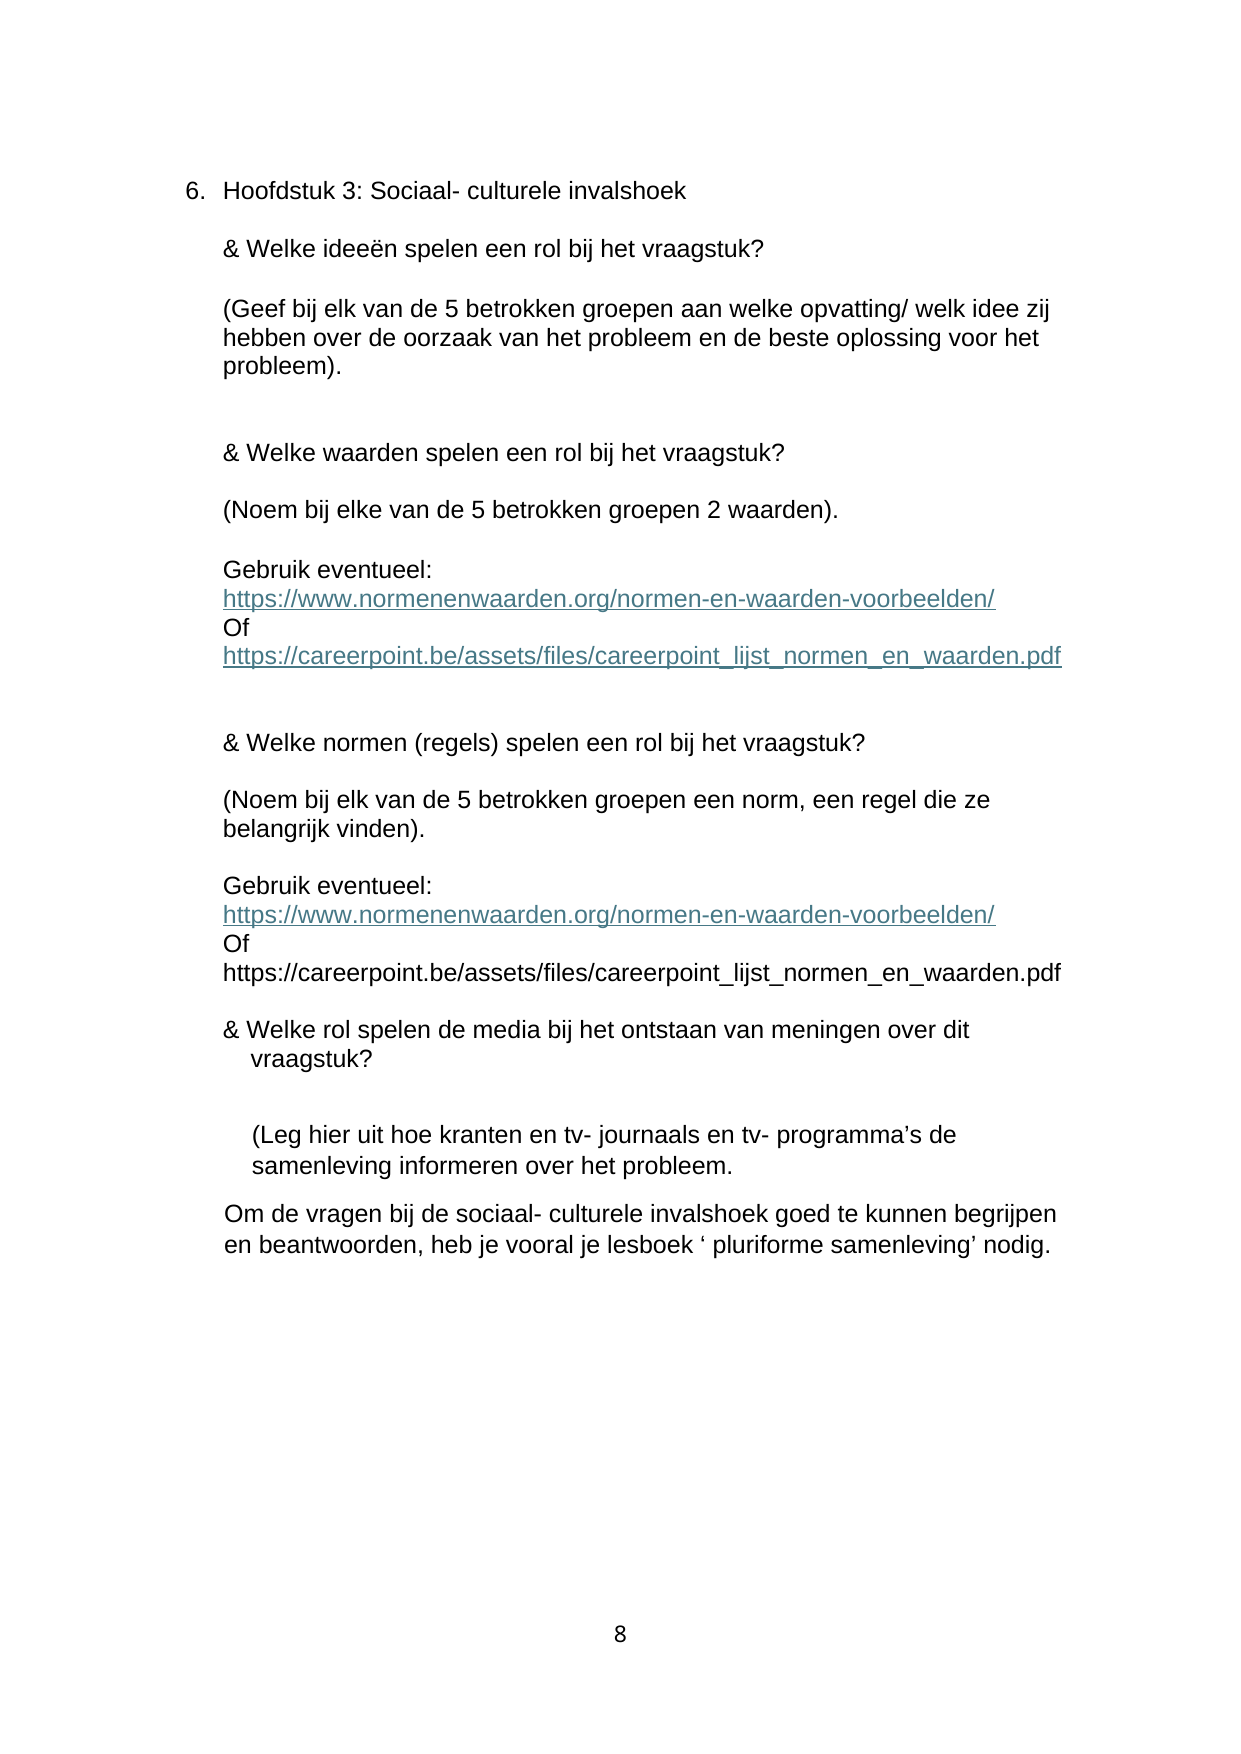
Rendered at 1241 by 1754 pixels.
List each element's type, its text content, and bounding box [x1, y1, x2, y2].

list (Noem bij elke van de 5 betrokken groepen 2 waarden). [223, 495, 1093, 555]
text Om de vragen bij de sociaal- culturele invalshoek goed te kunnen begrijpen en beantwoorden, heb je vooral je lesboek ‘ pluriforme samenleving’ nodig. [148, 1199, 1093, 1259]
list (Geef bij elk van de 5 betrokken groepen aan welke opvatting/ welk idee zij hebben over de oorzaak van het probleem en de beste oplossing voor het probleem). [223, 294, 1093, 380]
list & Welke normen (regels) spelen een rol bij het vraagstuk? [223, 728, 1093, 756]
list Of [223, 929, 1093, 958]
text (Leg hier uit hoe kranten en tv- journaals en tv- programma’s de samenleving informeren over het probleem. [148, 1120, 1093, 1180]
list https://careerpoint.be/assets/files/careerpoint_lijst_normen_en_waarden.pdf [223, 958, 1093, 986]
list https://careerpoint.be/assets/files/careerpoint_lijst_normen_en_waarden.pdf [223, 641, 1093, 670]
list & Welke waarden spelen een rol bij het vraagstuk? [223, 438, 1093, 466]
list Gebruik eventueel: https://www.normenenwaarden.org/normen-en-waarden-voorbeelden/ [223, 555, 1093, 613]
list & Welke ideeën spelen een rol bij het vraagstuk? [223, 234, 1093, 294]
list Gebruik eventueel: https://www.normenenwaarden.org/normen-en-waarden-voorbeelden/ [223, 871, 1093, 929]
list Of [223, 613, 1093, 641]
list & Welke rol spelen de media bij het ontstaan van meningen over dit vraagstuk? [223, 1015, 1093, 1073]
list Hoofdstuk 3: Sociaal- culturele invalshoek [185, 176, 1093, 205]
list (Noem bij elk van de 5 betrokken groepen een norm, een regel die ze belangrijk vinden). [223, 785, 1093, 843]
